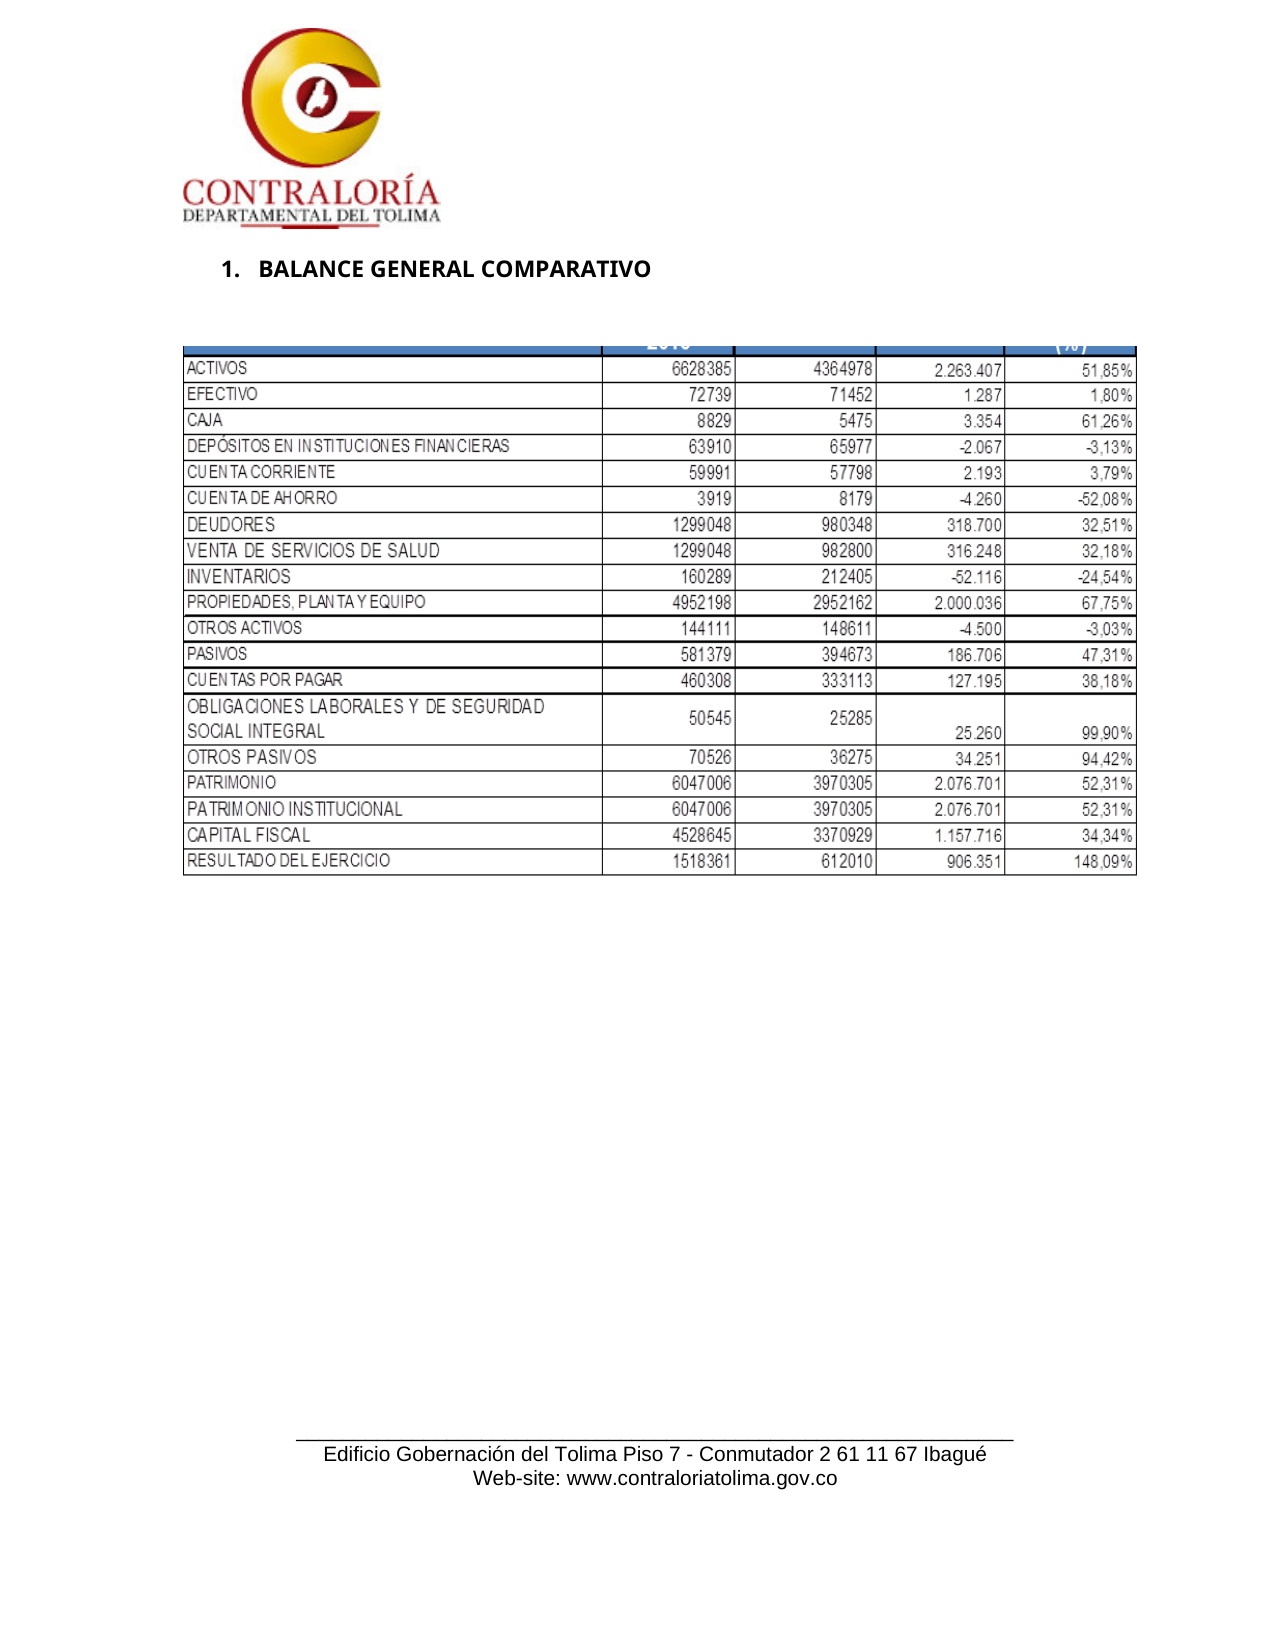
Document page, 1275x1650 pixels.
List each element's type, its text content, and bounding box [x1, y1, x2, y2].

picture [183, 346, 1138, 877]
list BALANCE GENERAL COMPARATIVO [221, 254, 1127, 284]
picture [183, 28, 441, 229]
